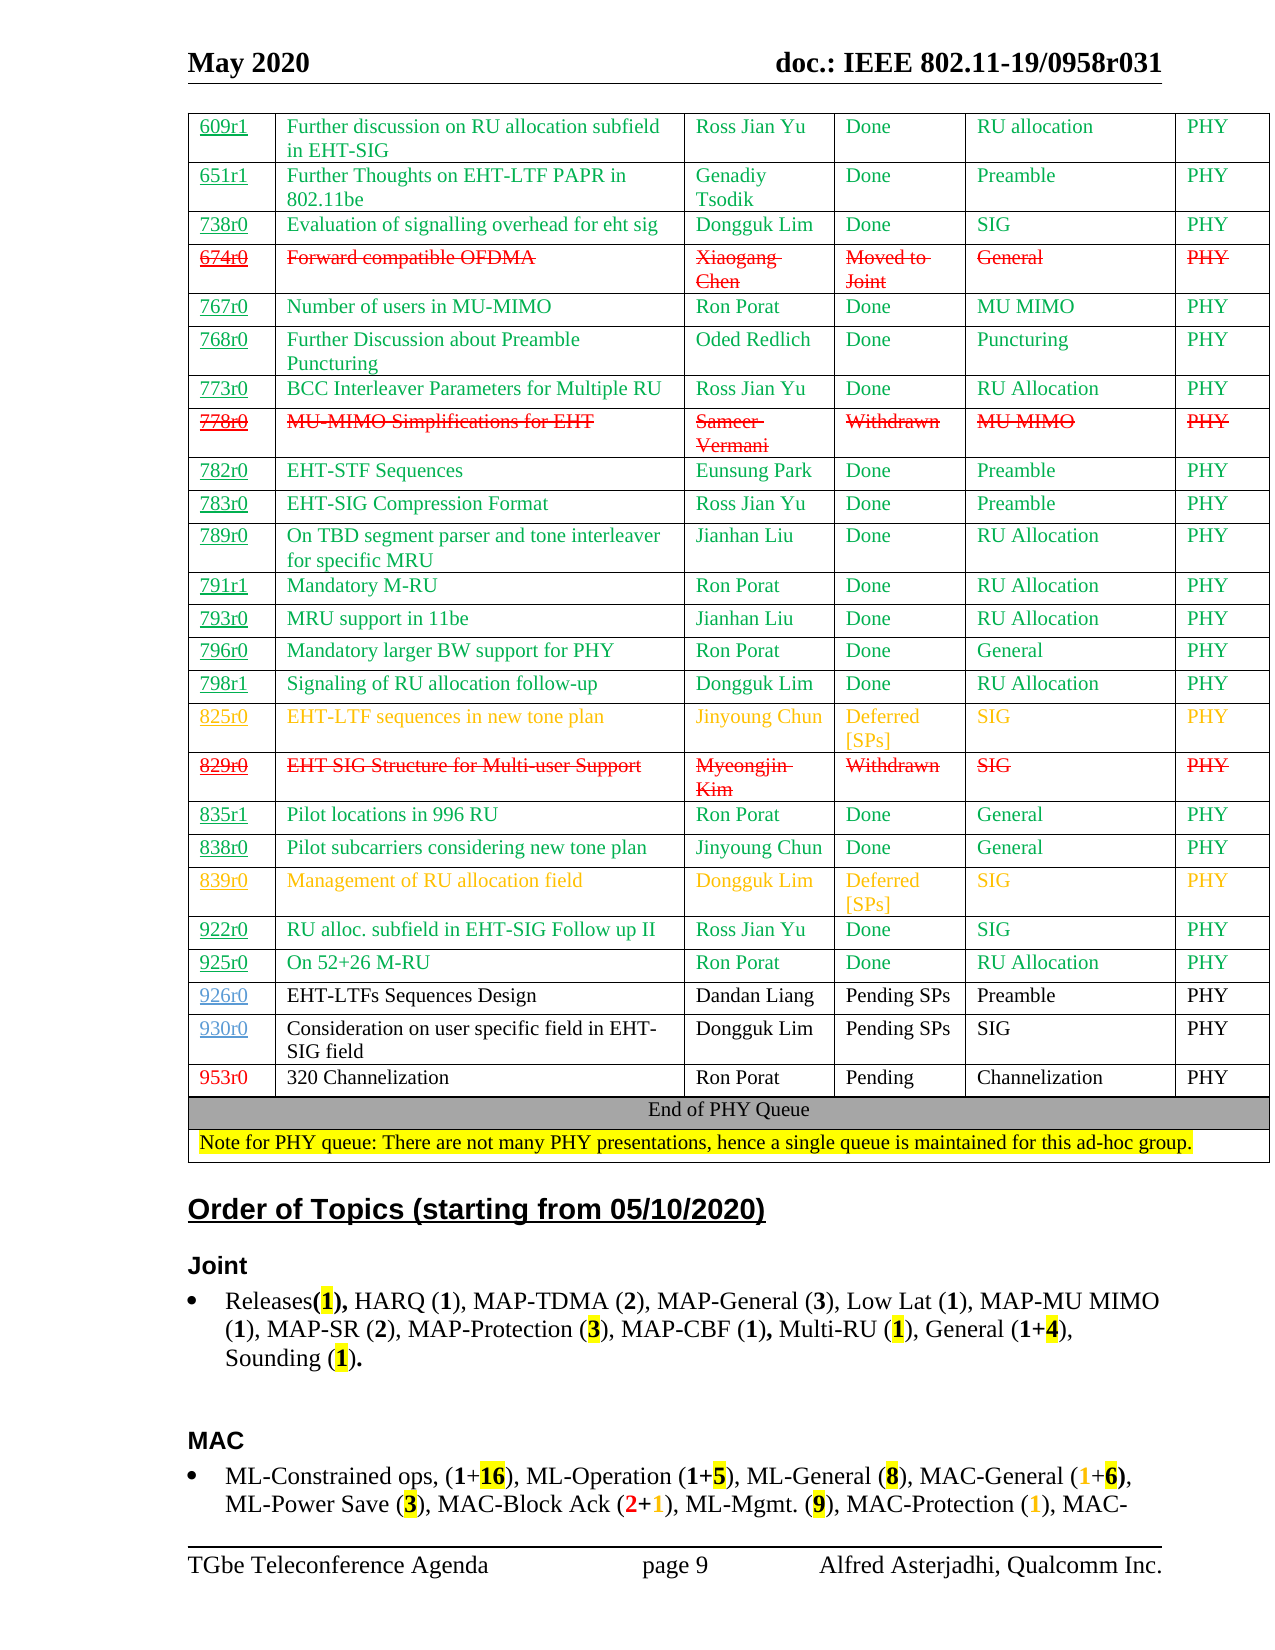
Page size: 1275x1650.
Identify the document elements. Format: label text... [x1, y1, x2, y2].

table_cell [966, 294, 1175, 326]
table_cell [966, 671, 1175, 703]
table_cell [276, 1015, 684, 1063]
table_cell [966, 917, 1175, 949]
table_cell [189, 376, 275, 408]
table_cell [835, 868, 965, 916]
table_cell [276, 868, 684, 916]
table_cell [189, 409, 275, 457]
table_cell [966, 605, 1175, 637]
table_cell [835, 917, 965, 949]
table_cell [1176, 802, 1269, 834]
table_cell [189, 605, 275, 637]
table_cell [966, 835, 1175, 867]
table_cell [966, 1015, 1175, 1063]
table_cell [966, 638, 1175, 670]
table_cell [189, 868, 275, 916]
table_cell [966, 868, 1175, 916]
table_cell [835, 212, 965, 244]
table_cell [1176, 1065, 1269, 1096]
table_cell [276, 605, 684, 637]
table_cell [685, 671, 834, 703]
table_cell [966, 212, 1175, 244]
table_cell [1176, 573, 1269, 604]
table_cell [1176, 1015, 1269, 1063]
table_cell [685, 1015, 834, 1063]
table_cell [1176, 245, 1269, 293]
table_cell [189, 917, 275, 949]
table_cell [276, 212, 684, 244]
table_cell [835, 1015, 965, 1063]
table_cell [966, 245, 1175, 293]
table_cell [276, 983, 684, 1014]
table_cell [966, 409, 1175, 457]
subtitle Order of Topics (starting from 05/10/2020) [187, 1192, 1162, 1226]
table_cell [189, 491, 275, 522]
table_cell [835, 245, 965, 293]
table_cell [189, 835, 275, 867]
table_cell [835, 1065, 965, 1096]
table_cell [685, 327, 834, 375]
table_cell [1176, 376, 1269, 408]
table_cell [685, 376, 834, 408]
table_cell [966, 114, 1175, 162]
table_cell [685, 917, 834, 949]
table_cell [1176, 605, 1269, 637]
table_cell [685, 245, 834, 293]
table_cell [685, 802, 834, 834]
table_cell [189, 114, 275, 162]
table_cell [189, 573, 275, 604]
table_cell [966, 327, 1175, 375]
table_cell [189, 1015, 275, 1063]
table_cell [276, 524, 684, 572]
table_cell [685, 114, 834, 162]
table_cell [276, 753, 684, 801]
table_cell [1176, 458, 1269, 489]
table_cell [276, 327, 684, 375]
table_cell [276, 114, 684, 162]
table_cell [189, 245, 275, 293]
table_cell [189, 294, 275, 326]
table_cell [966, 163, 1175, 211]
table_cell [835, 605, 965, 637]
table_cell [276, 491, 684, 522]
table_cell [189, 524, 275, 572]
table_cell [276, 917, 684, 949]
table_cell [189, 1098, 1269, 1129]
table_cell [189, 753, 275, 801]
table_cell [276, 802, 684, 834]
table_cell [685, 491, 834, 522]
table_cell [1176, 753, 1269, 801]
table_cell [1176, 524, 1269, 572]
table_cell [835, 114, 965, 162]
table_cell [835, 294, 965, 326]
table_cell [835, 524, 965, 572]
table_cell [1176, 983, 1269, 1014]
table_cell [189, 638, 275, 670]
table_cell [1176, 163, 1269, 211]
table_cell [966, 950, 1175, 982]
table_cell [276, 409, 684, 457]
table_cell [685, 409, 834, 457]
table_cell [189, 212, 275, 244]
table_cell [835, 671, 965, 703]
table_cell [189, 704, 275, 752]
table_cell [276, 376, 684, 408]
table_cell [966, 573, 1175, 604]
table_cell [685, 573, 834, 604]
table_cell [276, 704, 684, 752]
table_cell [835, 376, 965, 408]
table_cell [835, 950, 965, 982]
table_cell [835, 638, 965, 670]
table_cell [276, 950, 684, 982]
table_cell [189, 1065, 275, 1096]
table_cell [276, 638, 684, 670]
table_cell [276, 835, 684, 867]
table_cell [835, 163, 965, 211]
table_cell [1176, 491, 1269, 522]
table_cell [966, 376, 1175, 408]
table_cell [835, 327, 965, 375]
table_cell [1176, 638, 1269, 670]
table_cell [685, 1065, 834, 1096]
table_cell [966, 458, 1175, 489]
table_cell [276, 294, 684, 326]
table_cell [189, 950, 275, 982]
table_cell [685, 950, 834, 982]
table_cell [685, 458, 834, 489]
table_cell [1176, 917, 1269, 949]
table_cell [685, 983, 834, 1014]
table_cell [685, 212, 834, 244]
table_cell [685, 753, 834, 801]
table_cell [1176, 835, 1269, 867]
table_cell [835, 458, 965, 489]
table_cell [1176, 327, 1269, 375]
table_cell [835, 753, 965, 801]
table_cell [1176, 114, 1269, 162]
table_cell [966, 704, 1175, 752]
subtitle Joint [187, 1251, 1162, 1279]
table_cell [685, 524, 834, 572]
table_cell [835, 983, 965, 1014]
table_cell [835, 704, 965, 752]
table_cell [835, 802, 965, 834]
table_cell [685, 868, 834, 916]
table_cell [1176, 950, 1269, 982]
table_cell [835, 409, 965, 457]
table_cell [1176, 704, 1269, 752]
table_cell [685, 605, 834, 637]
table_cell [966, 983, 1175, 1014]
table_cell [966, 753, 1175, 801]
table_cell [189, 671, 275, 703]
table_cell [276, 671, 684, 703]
subtitle MAC [187, 1426, 1162, 1454]
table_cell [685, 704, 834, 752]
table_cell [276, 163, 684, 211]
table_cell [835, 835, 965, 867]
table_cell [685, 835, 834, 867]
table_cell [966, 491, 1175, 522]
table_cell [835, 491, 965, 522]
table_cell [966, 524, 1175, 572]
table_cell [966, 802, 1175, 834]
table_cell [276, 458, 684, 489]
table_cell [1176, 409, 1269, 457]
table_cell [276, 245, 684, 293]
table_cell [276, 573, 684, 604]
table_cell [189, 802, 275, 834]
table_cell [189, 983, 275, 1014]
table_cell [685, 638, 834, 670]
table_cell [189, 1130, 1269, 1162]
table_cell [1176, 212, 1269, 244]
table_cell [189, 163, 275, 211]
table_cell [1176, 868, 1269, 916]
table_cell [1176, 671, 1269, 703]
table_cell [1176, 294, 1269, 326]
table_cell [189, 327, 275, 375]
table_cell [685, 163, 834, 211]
list Releases(1), HARQ (1), MAP-TDMA (2), MAP-General (3), Low Lat (1), MAP-MU MIMO (1), MAP-SR (2), MAP-Protection (3), MAP-CBF (1), Multi-RU (1), General (1+4), Sounding (1). [187, 1286, 1162, 1372]
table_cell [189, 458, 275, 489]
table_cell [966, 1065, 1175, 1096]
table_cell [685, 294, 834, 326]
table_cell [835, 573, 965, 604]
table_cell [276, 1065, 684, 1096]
